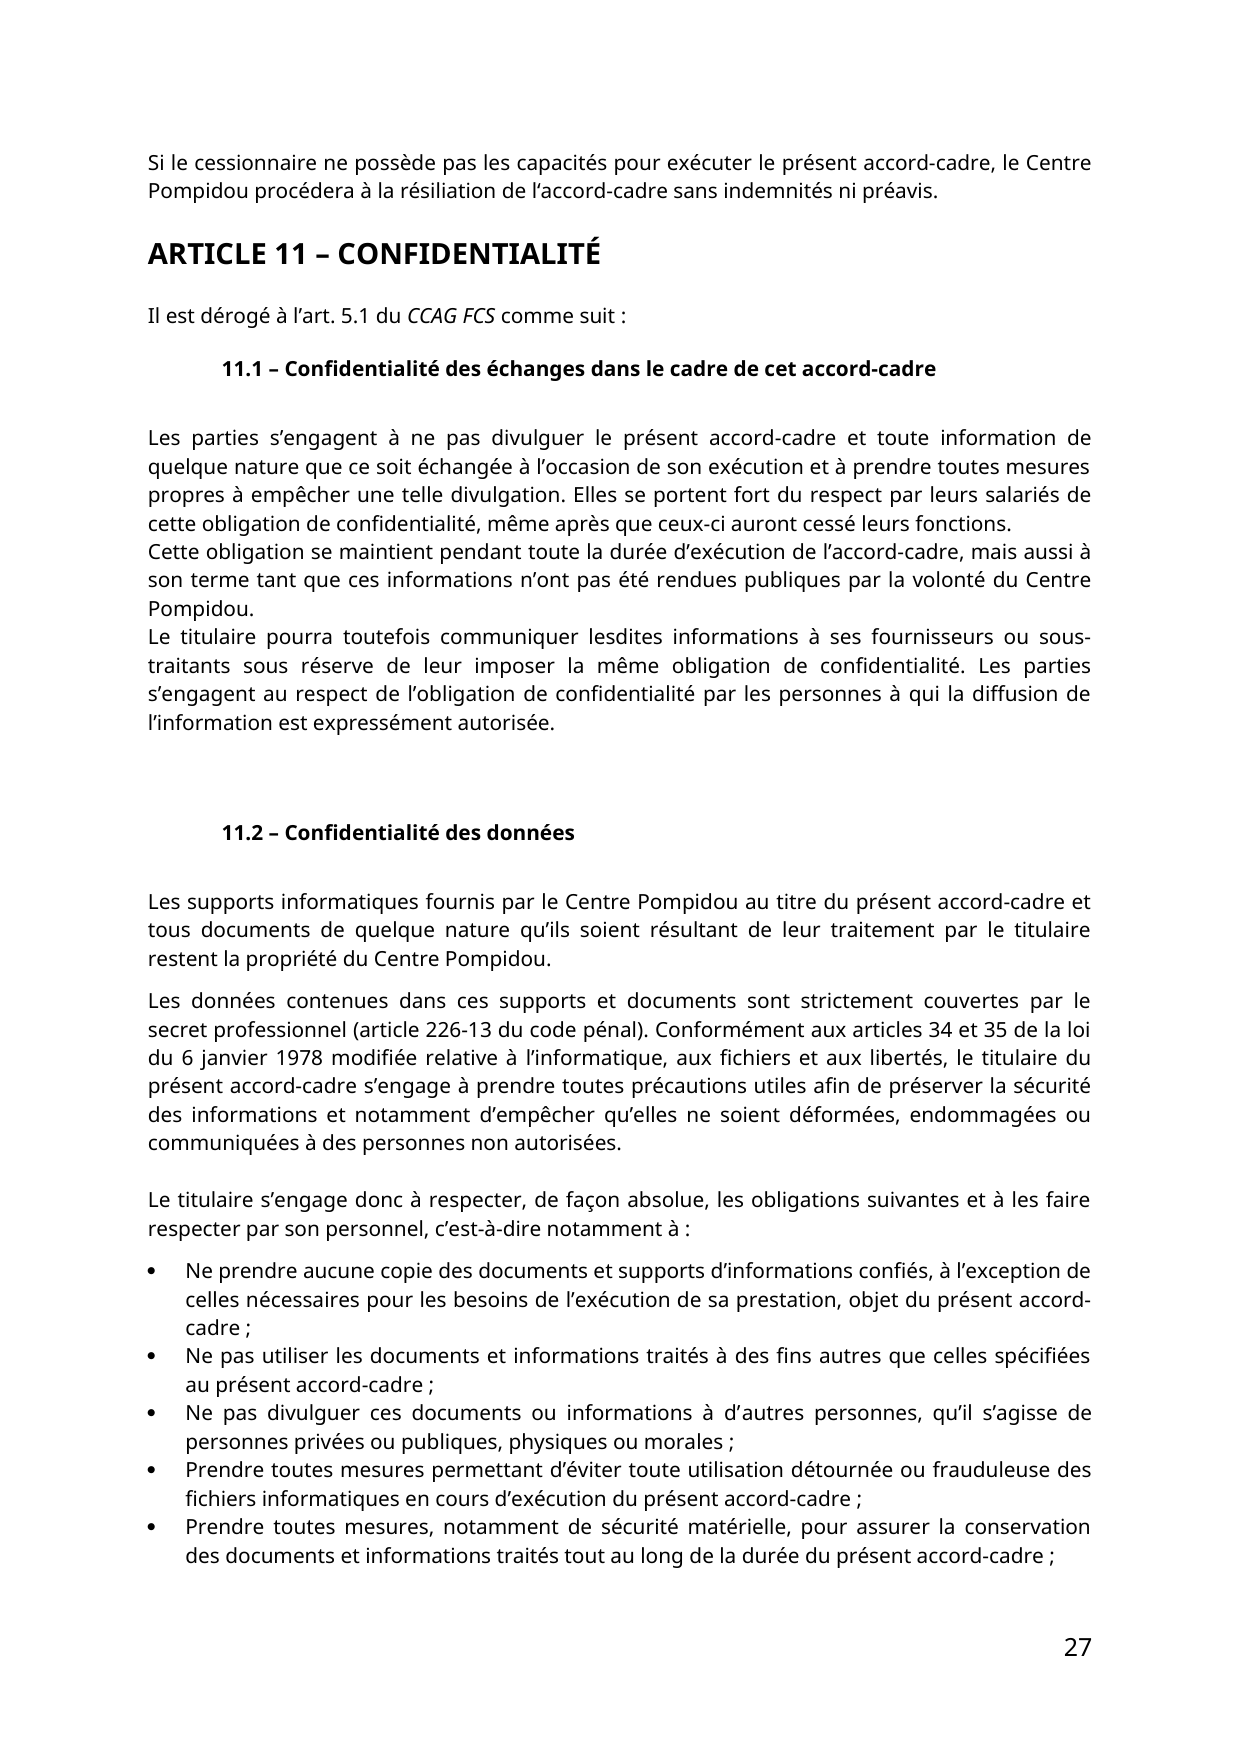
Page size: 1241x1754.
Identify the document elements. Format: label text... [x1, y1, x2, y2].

list Ne pas divulguer ces documents ou informations à d’autres personnes, qu’il s’agisse de personnes privées ou publiques, physiques ou morales ; [148, 1398, 1092, 1455]
text Cette obligation se maintient pendant toute la durée d’exécution de l’accord-cadre, mais aussi à son terme tant que ces informations n’ont pas été rendues publiques par la volonté du Centre Pompidou. [148, 537, 1092, 622]
list Ne pas utiliser les documents et informations traités à des fins autres que celles spécifiées au présent accord-cadre ; [148, 1342, 1092, 1398]
text Les parties s’engagent à ne pas divulguer le présent accord-cadre et toute information de quelque nature que ce soit échangée à l’occasion de son exécution et à prendre toutes mesures propres à empêcher une telle divulgation. Elles se portent fort du respect par leurs salariés de cette obligation de confidentialité, même après que ceux-ci auront cessé leurs fonctions. [148, 423, 1092, 537]
subtitle 11.1 – Confidentialité des échanges dans le cadre de cet accord-cadre [148, 354, 1092, 383]
text Les supports informatiques fournis par le Centre Pompidou au titre du présent accord-cadre et tous documents de quelque nature qu’ils soient résultant de leur traitement par le titulaire restent la propriété du Centre Pompidou. [148, 887, 1092, 972]
text Le titulaire pourra toutefois communiquer lesdites informations à ses fournisseurs ou sous-traitants sous réserve de leur imposer la même obligation de confidentialité. Les parties s’engagent au respect de l’obligation de confidentialité par les personnes à qui la diffusion de l’information est expressément autorisée. [148, 622, 1092, 736]
subtitle 11.2 – Confidentialité des données [148, 818, 1092, 846]
text Il est dérogé à l’art. 5.1 du CCAG FCS comme suit : [148, 301, 1092, 329]
text Les données contenues dans ces supports et documents sont strictement couvertes par le secret professionnel (article 226-13 du code pénal). Conformément aux articles 34 et 35 de la loi du 6 janvier 1978 modifiée relative à l’informatique, aux fichiers et aux libertés, le titulaire du présent accord-cadre s’engage à prendre toutes précautions utiles afin de préserver la sécurité des informations et notamment d’empêcher qu’elles ne soient déformées, endommagées ou communiquées à des personnes non autorisées. [148, 986, 1092, 1157]
subtitle Article 11 – confidentialité [148, 233, 1092, 273]
list Prendre toutes mesures permettant d’éviter toute utilisation détournée ou frauduleuse des fichiers informatiques en cours d’exécution du présent accord-cadre ; [148, 1455, 1092, 1512]
text Si le cessionnaire ne possède pas les capacités pour exécuter le présent accord-cadre, le Centre Pompidou procédera à la résiliation de l‘accord-cadre sans indemnités ni préavis. [148, 148, 1092, 204]
text Le titulaire s’engage donc à respecter, de façon absolue, les obligations suivantes et à les faire respecter par son personnel, c’est-à-dire notamment à : [148, 1185, 1092, 1242]
list Ne prendre aucune copie des documents et supports d’informations confiés, à l’exception de celles nécessaires pour les besoins de l’exécution de sa prestation, objet du présent accord-cadre ; [148, 1256, 1092, 1342]
list Prendre toutes mesures, notamment de sécurité matérielle, pour assurer la conservation des documents et informations traités tout au long de la durée du présent accord-cadre ; [148, 1512, 1092, 1569]
